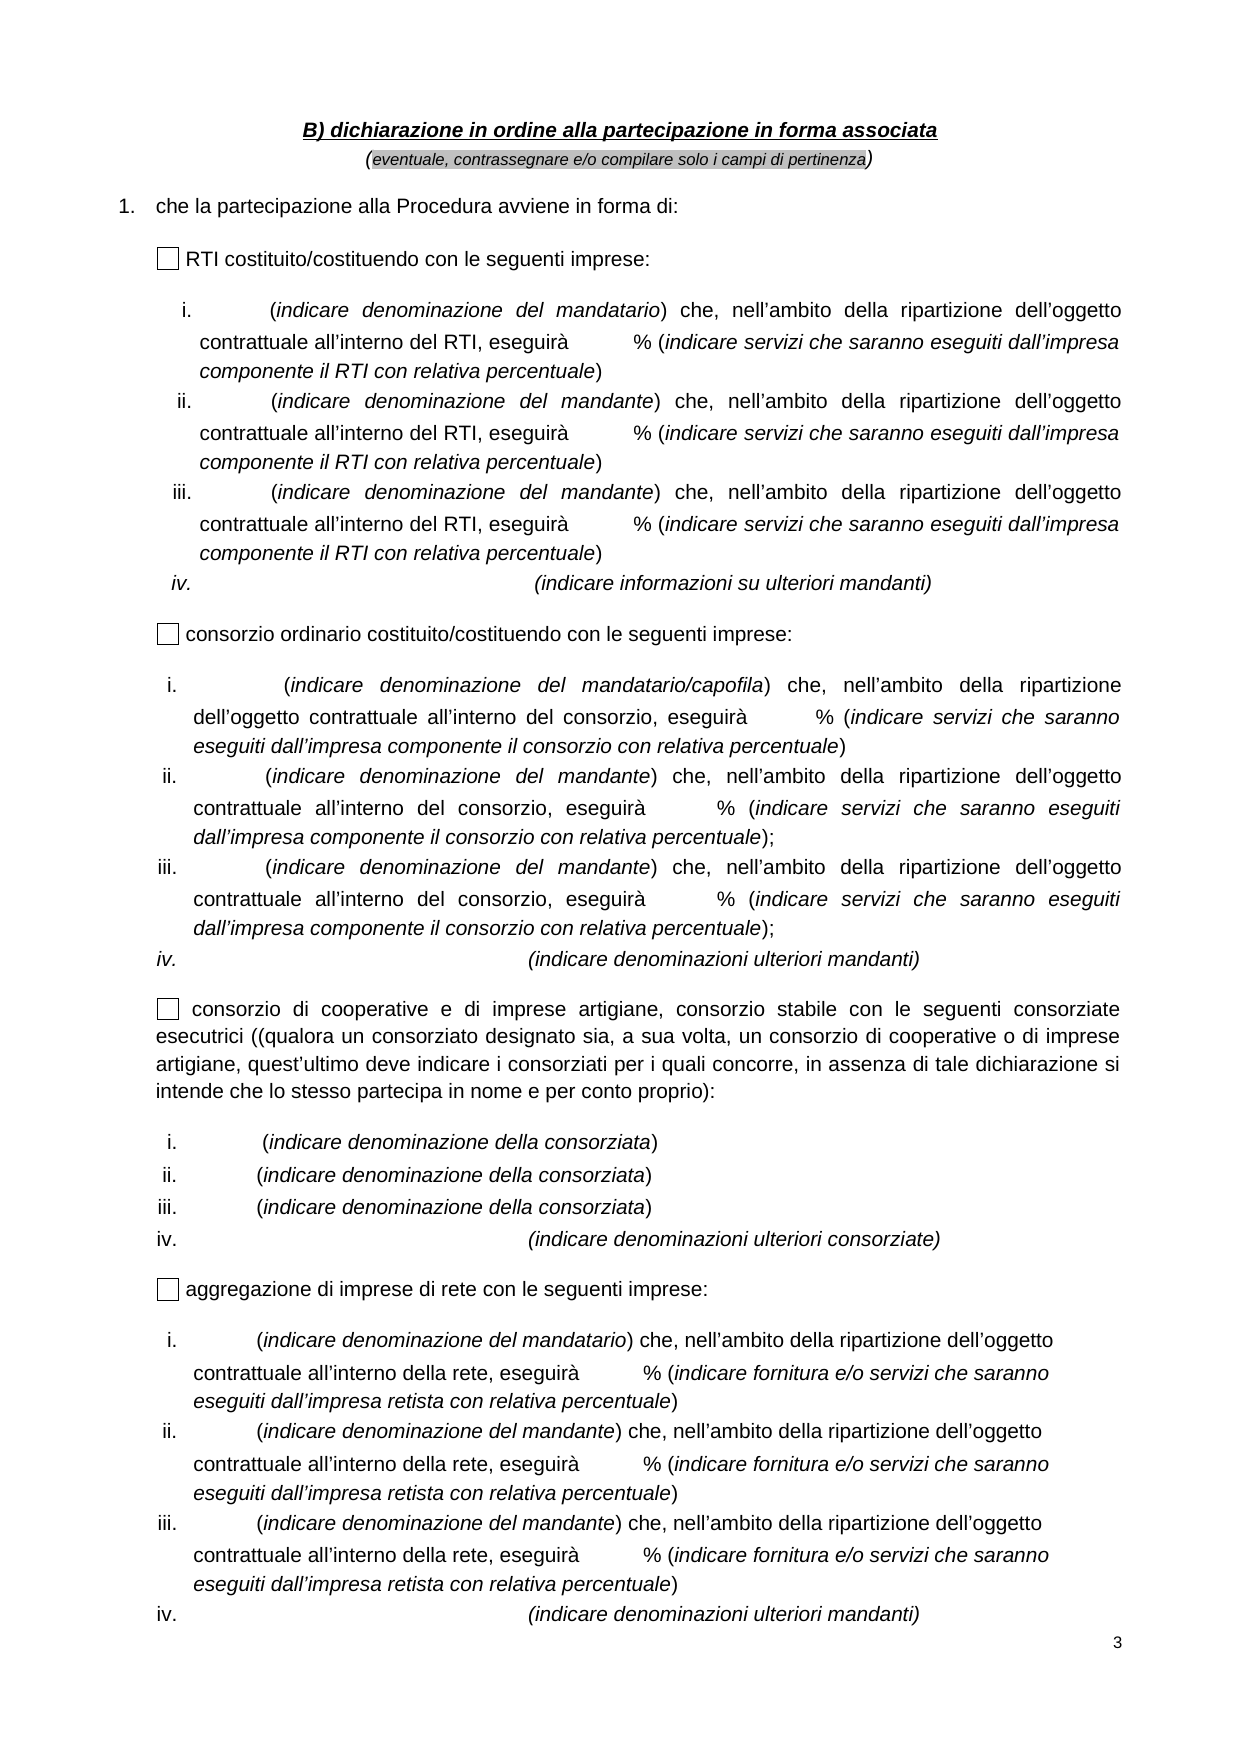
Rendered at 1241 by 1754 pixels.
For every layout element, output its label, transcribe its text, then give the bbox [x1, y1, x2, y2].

text consorzio di cooperative e di imprese artigiane, consorzio stabile con le seguenti consorziate esecutrici ((qualora un consorziato designato sia, a sua volta, un consorzio di cooperative o di imprese artigiane, quest’ultimo deve indicare i consorziati per i quali concorre, in assenza di tale dichiarazione si intende che lo stesso partecipa in nome e per conto proprio): [156, 997, 1122, 1103]
list (indicare denominazioni ulteriori mandanti) [177, 944, 1122, 972]
list (indicare denominazione del mandante) che, nell’ambito della ripartizione dell’oggetto contrattuale all’interno del RTI, eseguirà % (indicare servizi che saranno eseguiti dall’impresa componente il RTI con relativa percentuale) [192, 477, 1122, 565]
text (eventuale, contrassegnare e/o compilare solo i campi di pertinenza) [118, 146, 1122, 169]
list (indicare denominazione del mandatario/capofila) che, nell’ambito della ripartizione dell’oggetto contrattuale all’interno del consorzio, eseguirà % (indicare servizi che saranno eseguiti dall’impresa componente il consorzio con relativa percentuale) [177, 670, 1122, 758]
text B) dichiarazione in ordine alla partecipazione in forma associata [118, 118, 1122, 142]
list (indicare denominazioni ulteriori consorziate) [177, 1224, 1122, 1252]
list che la partecipazione alla Procedura avviene in forma di: [118, 194, 1122, 218]
list (indicare denominazione della consorziata) [177, 1160, 1122, 1188]
text RTI costituito/costituendo con le seguenti imprese: [156, 246, 1122, 270]
text consorzio ordinario costituito/costituendo con le seguenti imprese: [156, 622, 1122, 646]
list (indicare informazioni su ulteriori mandanti) [192, 568, 1122, 597]
list (indicare denominazione della consorziata) [177, 1192, 1122, 1220]
list (indicare denominazione del mandatario) che, nell’ambito della ripartizione dell’oggetto contrattuale all’interno del RTI, eseguirà % (indicare servizi che saranno eseguiti dall’impresa componente il RTI con relativa percentuale) [192, 295, 1122, 382]
list (indicare denominazione del mandatario) che, nell’ambito della ripartizione dell’oggetto contrattuale all’interno della rete, eseguirà % (indicare fornitura e/o servizi che saranno eseguiti dall’impresa retista con relativa percentuale) [177, 1325, 1122, 1413]
text aggregazione di imprese di rete con le seguenti imprese: [156, 1277, 1122, 1301]
list (indicare denominazione del mandante) che, nell’ambito della ripartizione dell’oggetto contrattuale all’interno del RTI, eseguirà % (indicare servizi che saranno eseguiti dall’impresa componente il RTI con relativa percentuale) [192, 386, 1122, 474]
list (indicare denominazioni ulteriori mandanti) [177, 1599, 1122, 1627]
list (indicare denominazione del mandante) che, nell’ambito della ripartizione dell’oggetto contrattuale all’interno del consorzio, eseguirà % (indicare servizi che saranno eseguiti dall’impresa componente il consorzio con relativa percentuale); [177, 852, 1122, 940]
list (indicare denominazione della consorziata) [177, 1127, 1122, 1156]
list (indicare denominazione del mandante) che, nell’ambito della ripartizione dell’oggetto contrattuale all’interno del consorzio, eseguirà % (indicare servizi che saranno eseguiti dall’impresa componente il consorzio con relativa percentuale); [177, 761, 1122, 849]
list (indicare denominazione del mandante) che, nell’ambito della ripartizione dell’oggetto contrattuale all’interno della rete, eseguirà % (indicare fornitura e/o servizi che saranno eseguiti dall’impresa retista con relativa percentuale) [177, 1417, 1122, 1504]
list (indicare denominazione del mandante) che, nell’ambito della ripartizione dell’oggetto contrattuale all’interno della rete, eseguirà % (indicare fornitura e/o servizi che saranno eseguiti dall’impresa retista con relativa percentuale) [177, 1508, 1122, 1596]
